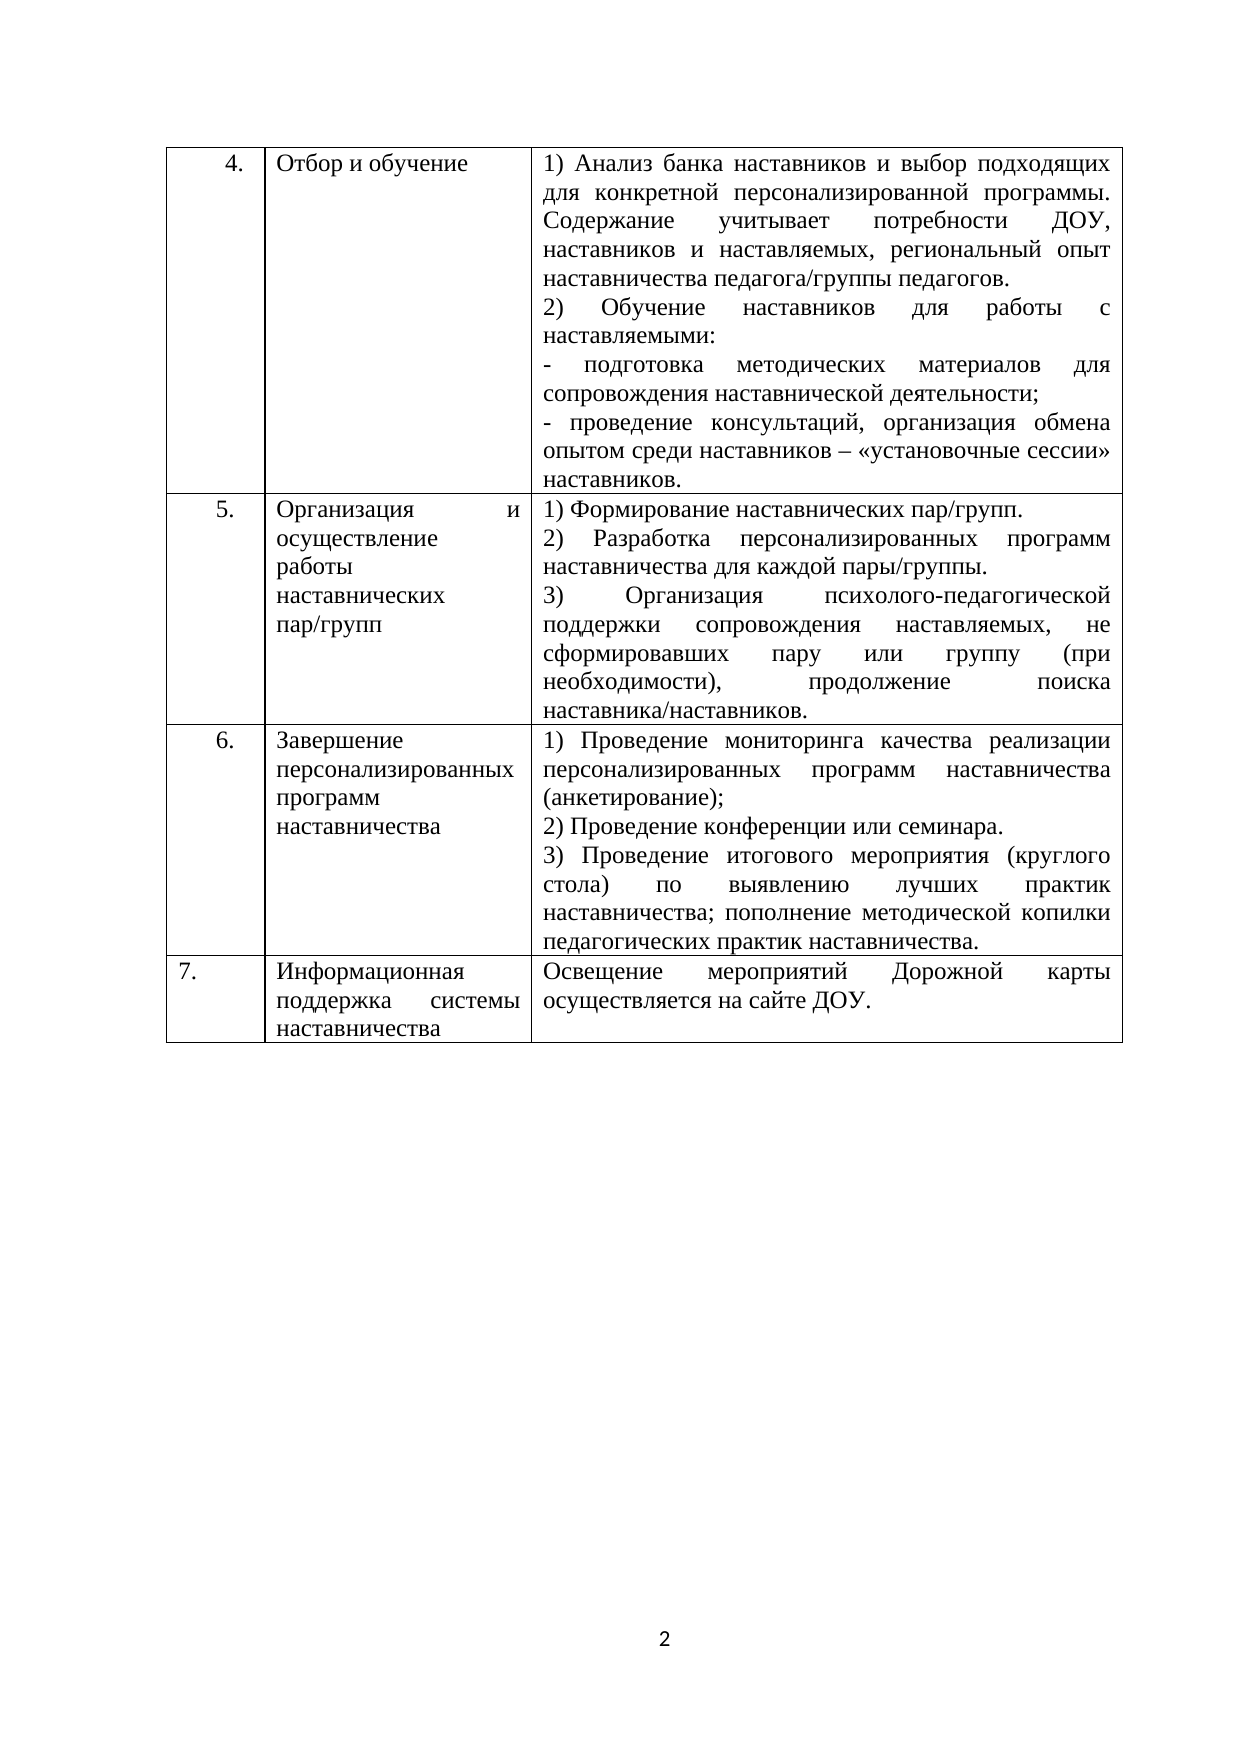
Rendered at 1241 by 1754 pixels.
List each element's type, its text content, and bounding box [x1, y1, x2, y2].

table_cell Освещение мероприятий Дорожной карты осуществляется на сайте ДОУ. [532, 956, 1122, 1042]
table_cell Информационная поддержка системы наставничества [266, 956, 531, 1042]
table_cell 1) Формирование наставнических пар/групп. 2) Разработка персонализированных программ наставничества для каждой пары/группы. 3) Организация психолого-педагогической поддержки сопровождения наставляемых, не сформировавших пару или группу (при необходимости), продолжение поиска наставника/наставников. [532, 494, 1122, 724]
table_cell 1) Проведение мониторинга качества реализации персонализированных программ наставничества (анкетирование); 2) Проведение конференции или семинара. 3) Проведение итогового мероприятия (круглого стола) по выявлению лучших практик наставничества; пополнение методической копилки педагогических практик наставничества. [532, 725, 1122, 955]
table_cell [167, 956, 264, 1042]
table_cell Организация и осуществление работы наставнических пар/групп [266, 494, 531, 724]
table_cell [167, 494, 264, 724]
table_header 1) Анализ банка наставников и выбор подходящих для конкретной персонализированной программы. Содержание учитывает потребности ДОУ, наставников и наставляемых, региональный опыт наставничества педагога/группы педагогов. 2) Обучение наставников для работы с наставляемыми: - подготовка методических материалов для сопровождения наставнической деятельности; - проведение консультаций, организация обмена опытом среди наставников – «установочные сессии» наставников. [532, 148, 1122, 493]
table_header 4. [167, 148, 264, 493]
table_cell [167, 725, 264, 955]
table_header Отбор и обучение [266, 148, 531, 493]
table_cell Завершение персонализированных программ наставничества [266, 725, 531, 955]
